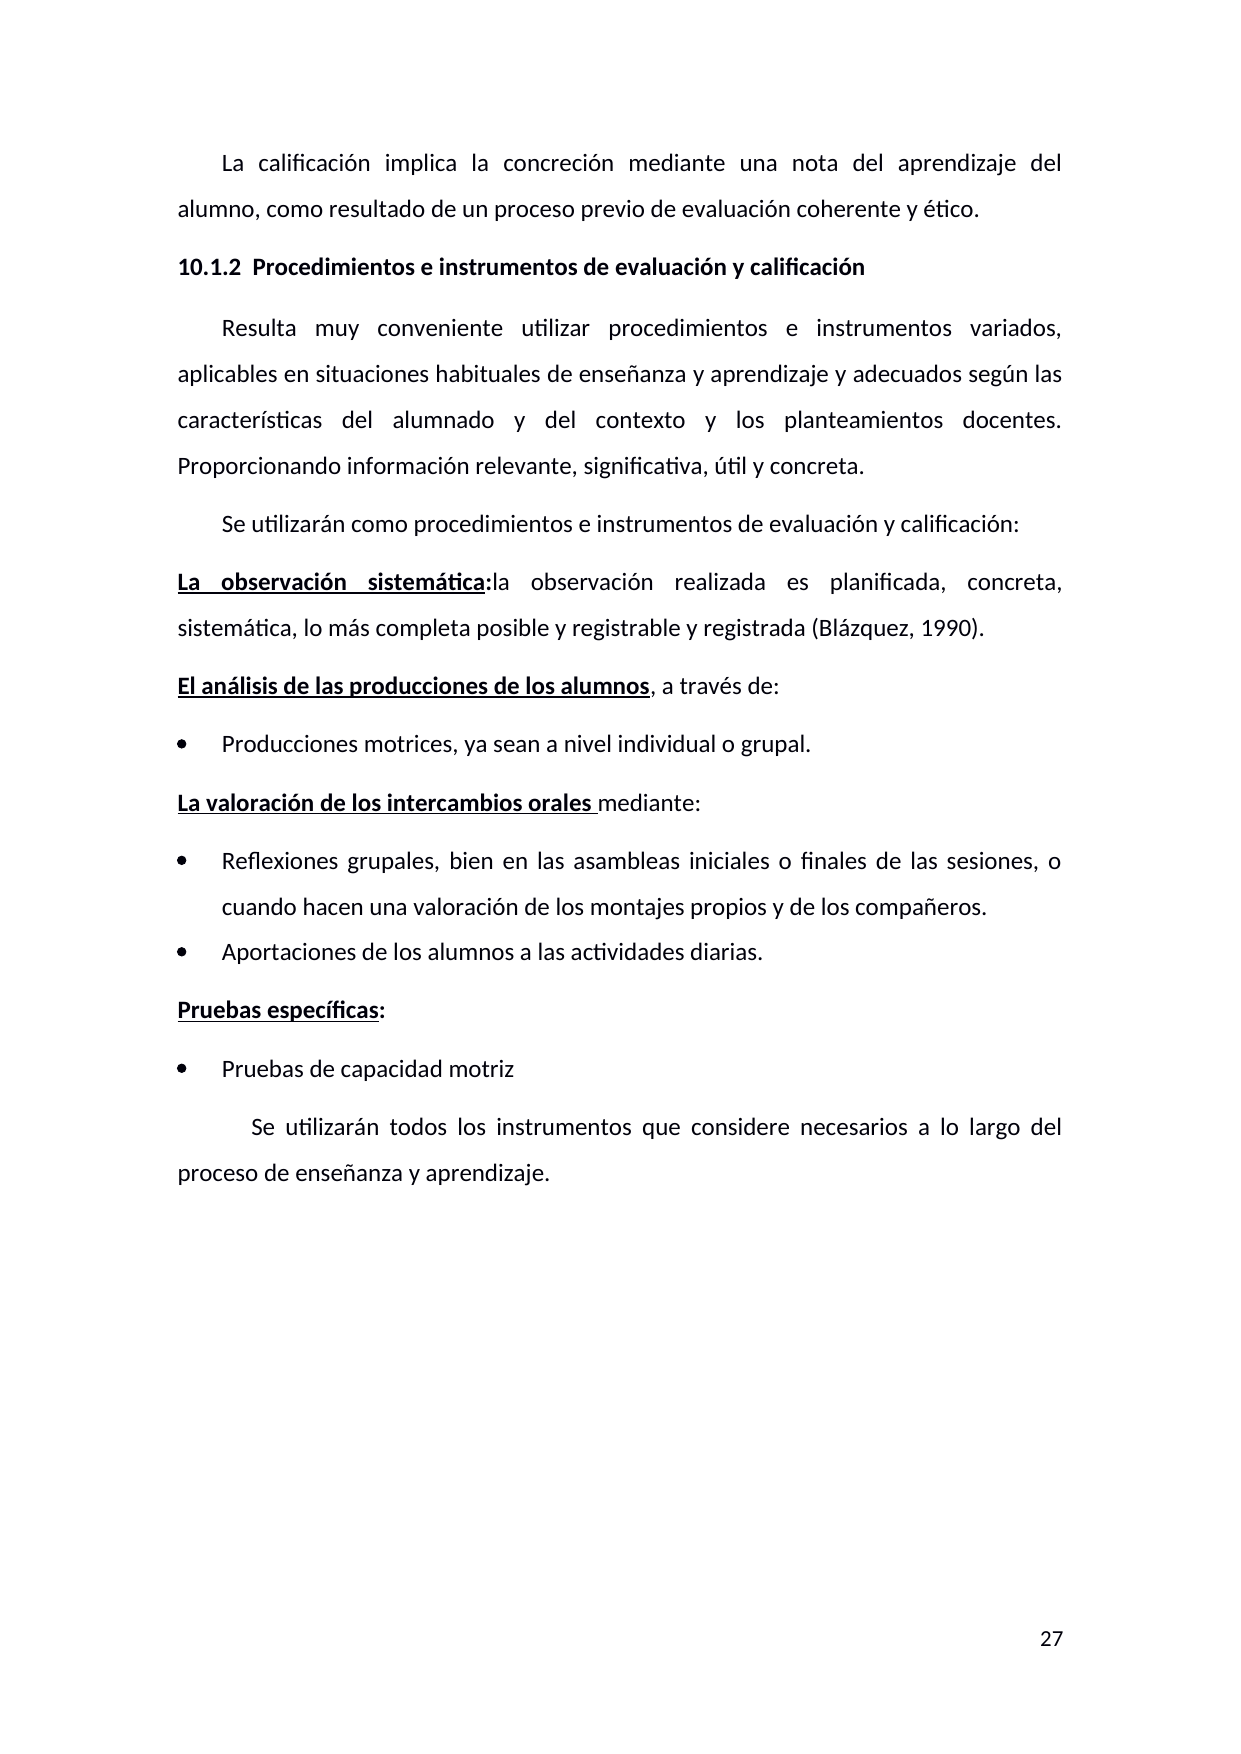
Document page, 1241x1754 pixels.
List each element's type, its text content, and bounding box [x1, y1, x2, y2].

text Se utilizarán como procedimientos e instrumentos de evaluación y calificación: [177, 508, 1063, 538]
list Pruebas de capacidad motriz [177, 1053, 1063, 1083]
list Aportaciones de los alumnos a las actividades diarias. [177, 936, 1063, 967]
subtitle Procedimientos e instrumentos de evaluación y calificación [177, 252, 1063, 282]
text Pruebas específicas: [177, 994, 1063, 1025]
text Se utilizarán todos los instrumentos que considere necesarios a lo largo del proceso de enseñanza y aprendizaje. [177, 1111, 1063, 1187]
text Resulta muy conveniente utilizar procedimientos e instrumentos variados, aplicables en situaciones habituales de enseñanza y aprendizaje y adecuados según las características del alumnado y del contexto y los planteamientos docentes. Proporcionando información relevante, significativa, útil y concreta. [177, 313, 1063, 480]
text La calificación implica la concreción mediante una nota del aprendizaje del alumno, como resultado de un proceso previo de evaluación coherente y ético. [177, 148, 1063, 224]
text El análisis de las producciones de los alumnos, a través de: [177, 670, 1063, 701]
text La observación sistemática:la observación realizada es planificada, concreta, sistemática, lo más completa posible y registrable y registrada (Blázquez, 1990). [177, 566, 1063, 642]
list Reflexiones grupales, bien en las asambleas iniciales o finales de las sesiones, o cuando hacen una valoración de los montajes propios y de los compañeros. [177, 845, 1063, 921]
list Producciones motrices, ya sean a nivel individual o grupal. [177, 728, 1063, 759]
text La valoración de los intercambios orales mediante: [177, 787, 1063, 817]
